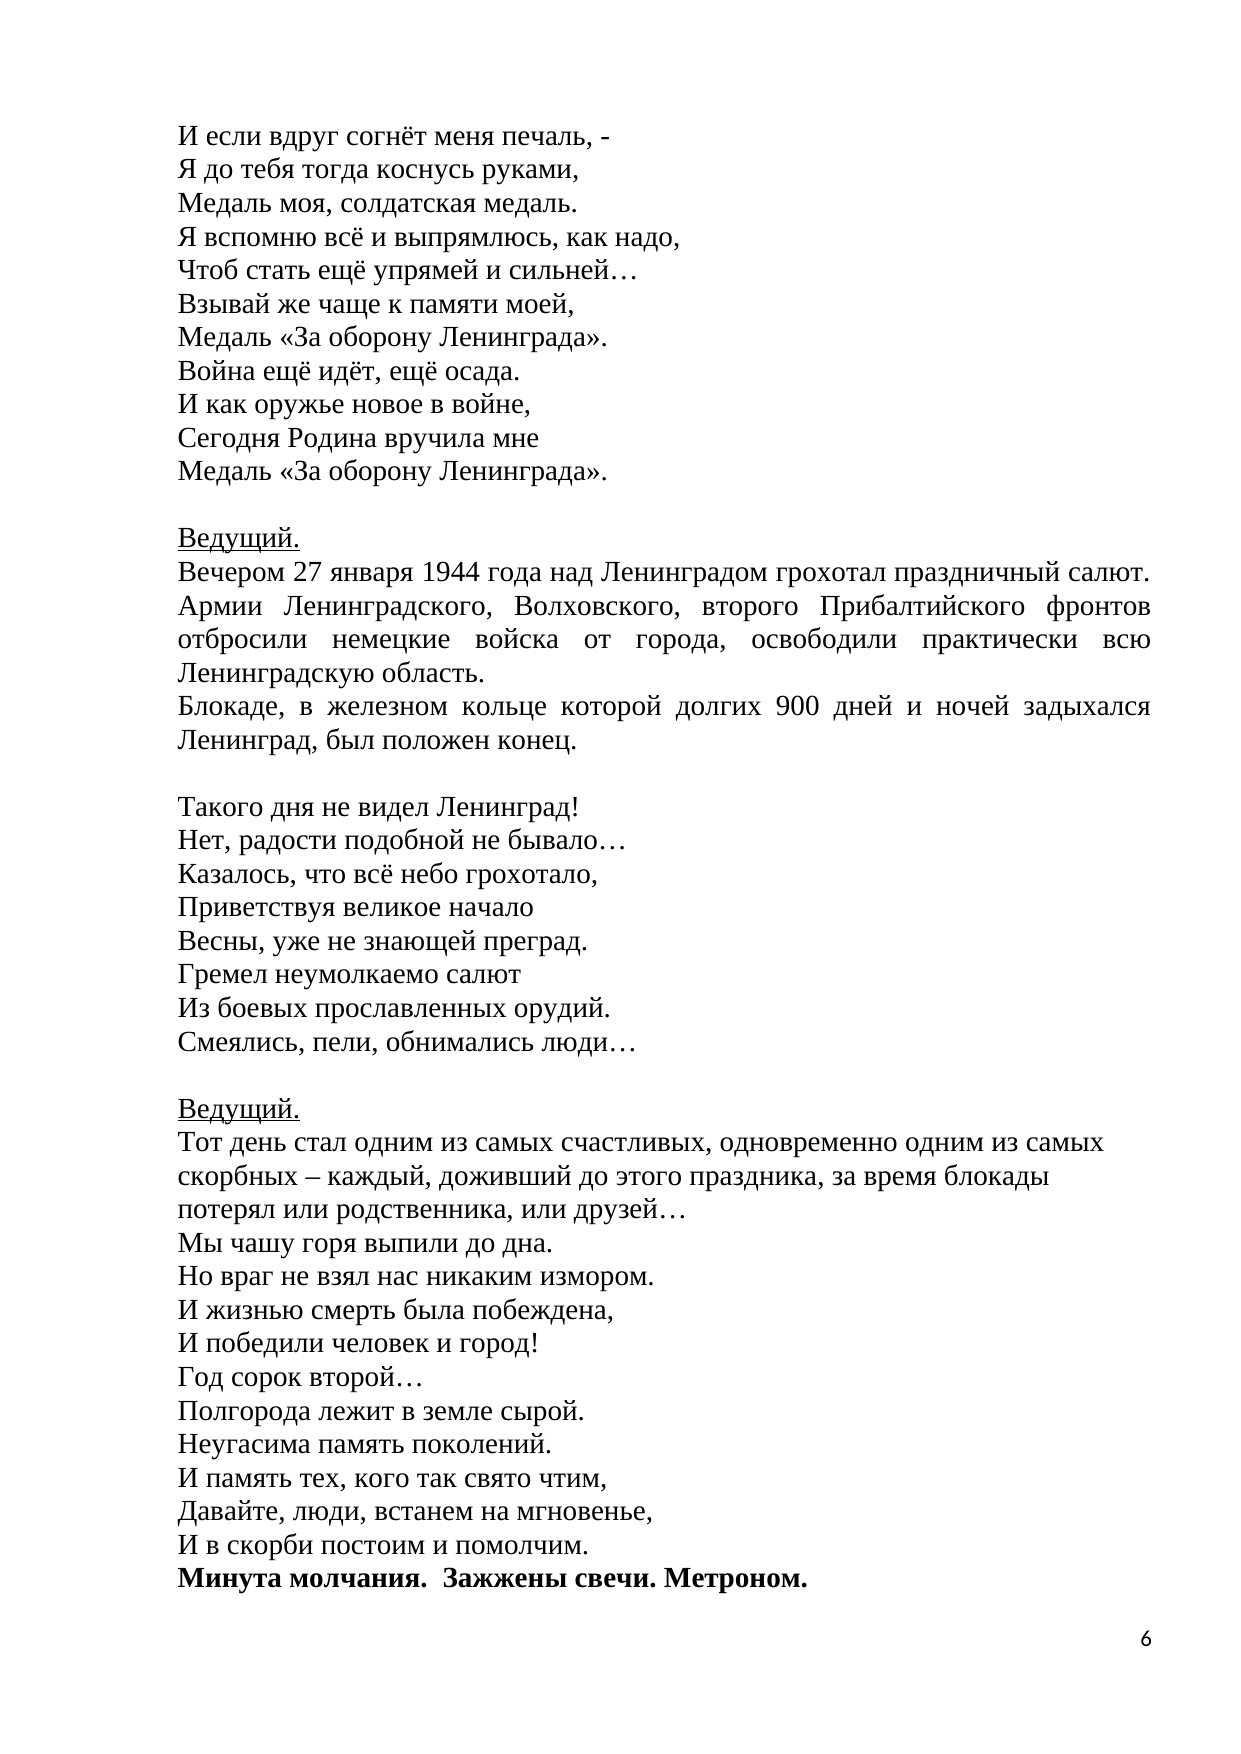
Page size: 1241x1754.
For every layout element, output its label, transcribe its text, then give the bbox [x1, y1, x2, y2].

text Год сорок второй… [177, 1359, 1152, 1393]
text Медаль «За оборону Ленинграда». [177, 319, 1152, 353]
text Смеялись, пели, обнимались люди… [177, 1024, 1152, 1057]
text Медаль «За оборону Ленинграда». [177, 453, 1152, 487]
text И жизнью смерть была побеждена, [177, 1292, 1152, 1326]
text И если вдруг согнёт меня печаль, - [177, 118, 1152, 152]
text Чтоб стать ещё упрямей и сильней… [177, 252, 1152, 286]
text Но враг не взял нас никаким измором. [177, 1258, 1152, 1292]
text И как оружье новое в войне, [177, 386, 1152, 420]
text Давайте, люди, встанем на мгновенье, [177, 1493, 1152, 1527]
text Медаль моя, солдатская медаль. [177, 185, 1152, 219]
text Весны, уже не знающей преград. [177, 923, 1152, 957]
text Тот день стал одним из самых счастливых, одновременно одним из самых скорбных – каждый, доживший до этого праздника, за время блокады потерял или родственника, или друзей… [177, 1124, 1152, 1225]
text Такого дня не видел Ленинград! [177, 789, 1152, 822]
text Казалось, что всё небо грохотало, [177, 856, 1152, 889]
text Ведущий. [177, 521, 1152, 554]
text Полгорода лежит в земле сырой. [177, 1393, 1152, 1426]
text Мы чашу горя выпили до дна. [177, 1225, 1152, 1258]
text Блокаде, в железном кольце которой долгих 900 дней и ночей задыхался Ленинград, был положен конец. [177, 688, 1152, 755]
text Я до тебя тогда коснусь руками, [177, 152, 1152, 185]
text Взывай же чаще к памяти моей, [177, 286, 1152, 319]
text Нет, радости подобной не бывало… [177, 822, 1152, 856]
text И победили человек и город! [177, 1326, 1152, 1359]
text Сегодня Родина вручила мне [177, 420, 1152, 453]
text Минута молчания. Зажжены свечи. Метроном. [177, 1560, 1152, 1594]
text Гремел неумолкаемо салют [177, 957, 1152, 990]
text Я вспомню всё и выпрямлюсь, как надо, [177, 219, 1152, 252]
text И память тех, кого так свято чтим, [177, 1460, 1152, 1493]
text Неугасима память поколений. [177, 1426, 1152, 1460]
text Война ещё идёт, ещё осада. [177, 353, 1152, 386]
text Из боевых прославленных орудий. [177, 990, 1152, 1024]
text И в скорби постоим и помолчим. [177, 1527, 1152, 1560]
text Вечером 27 января 1944 года над Ленинградом грохотал праздничный салют. Армии Ленинградского, Волховского, второго Прибалтийского фронтов отбросили немецкие войска от города, освободили практически всю Ленинградскую область. [177, 554, 1152, 688]
text Приветствуя великое начало [177, 889, 1152, 923]
text Ведущий. [177, 1091, 1152, 1124]
